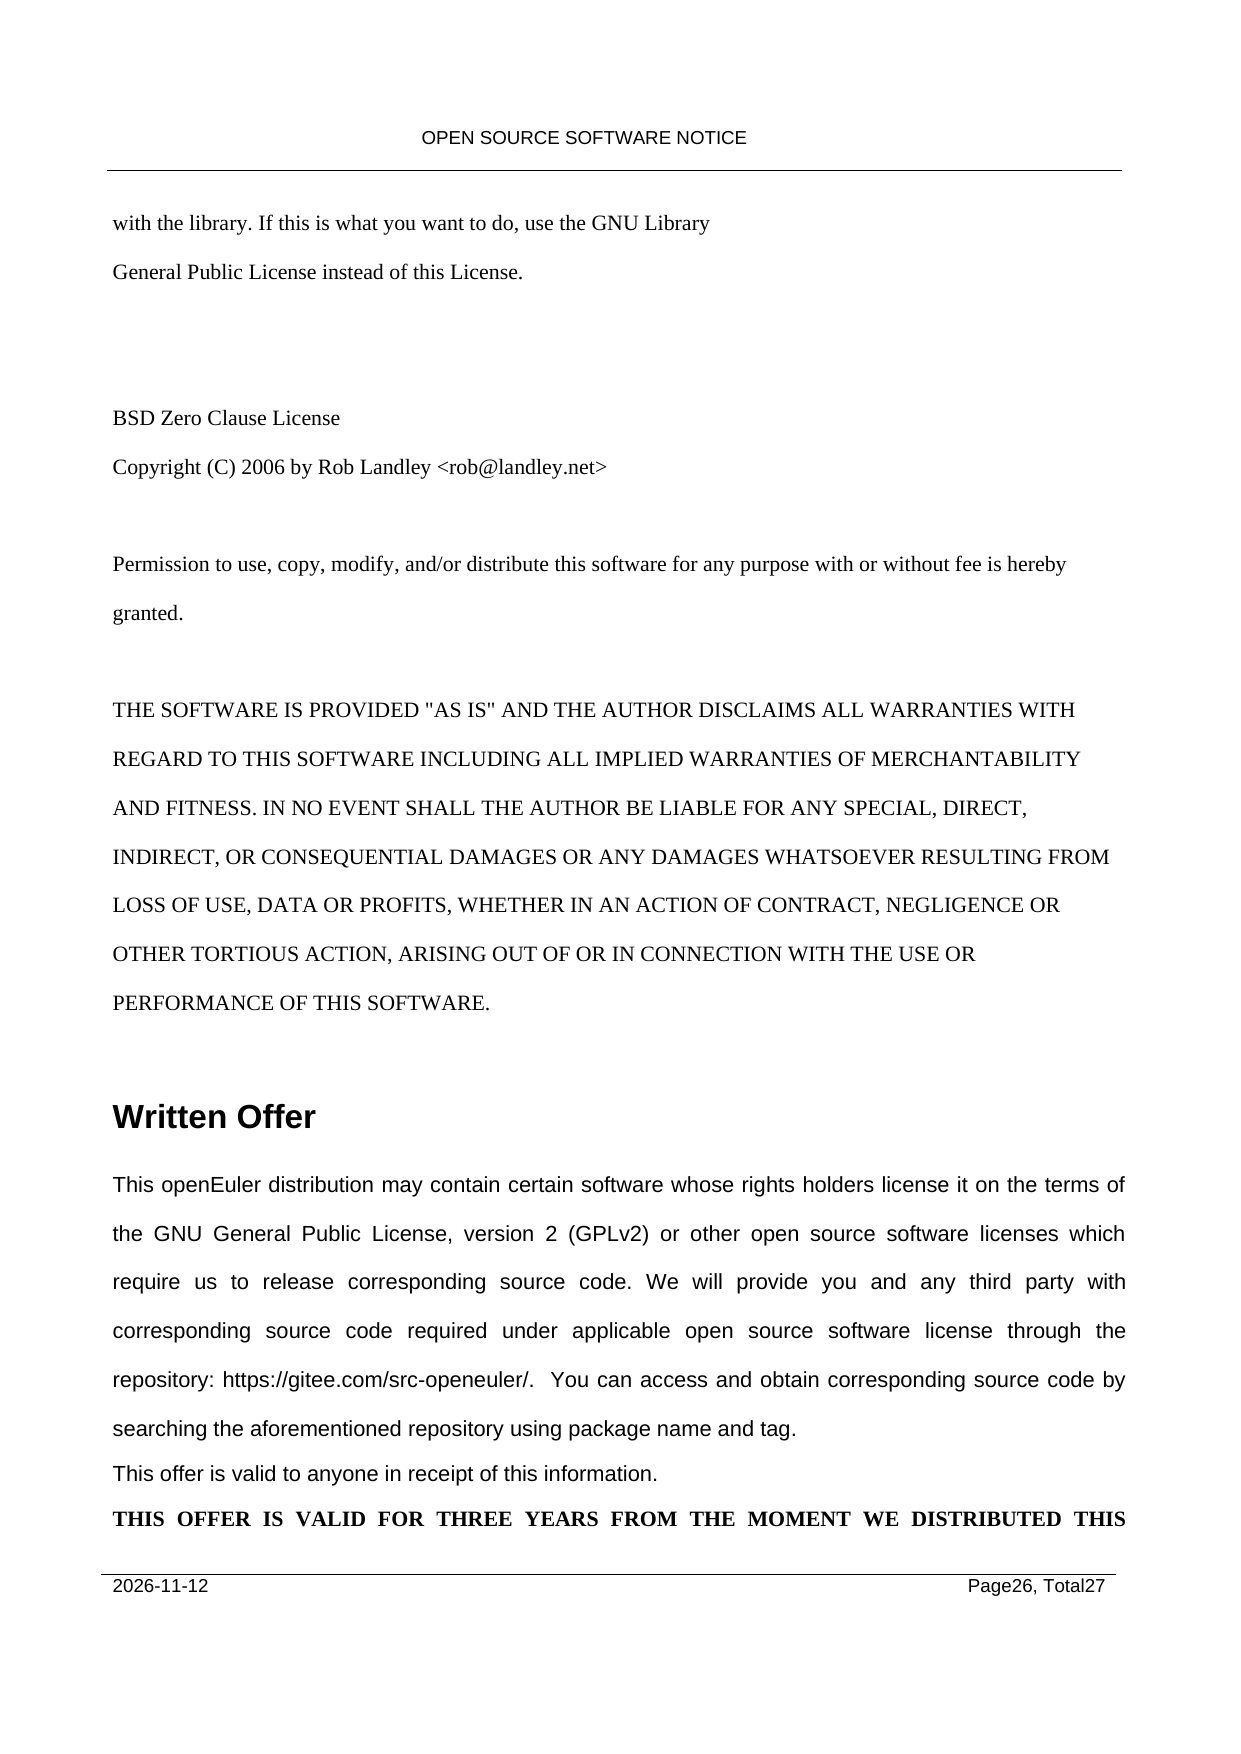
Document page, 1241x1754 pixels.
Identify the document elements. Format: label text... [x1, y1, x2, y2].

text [112, 206, 1128, 1068]
text This offer is valid to anyone in receipt of this information. [112, 1457, 1128, 1489]
text Written Offer [112, 1084, 1128, 1149]
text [112, 1502, 1128, 1534]
text This openEuler distribution may contain certain software whose rights holders license it on the terms of the GNU General Public License, version 2 (GPLv2) or other open source software licenses which require us to release corresponding source code. We will provide you and any third party with corresponding source code required under applicable open source software license through the repository: https://gitee.com/src-openeuler/. You can access and obtain corresponding source code by searching the aforementioned repository using package name and tag. [112, 1168, 1128, 1444]
